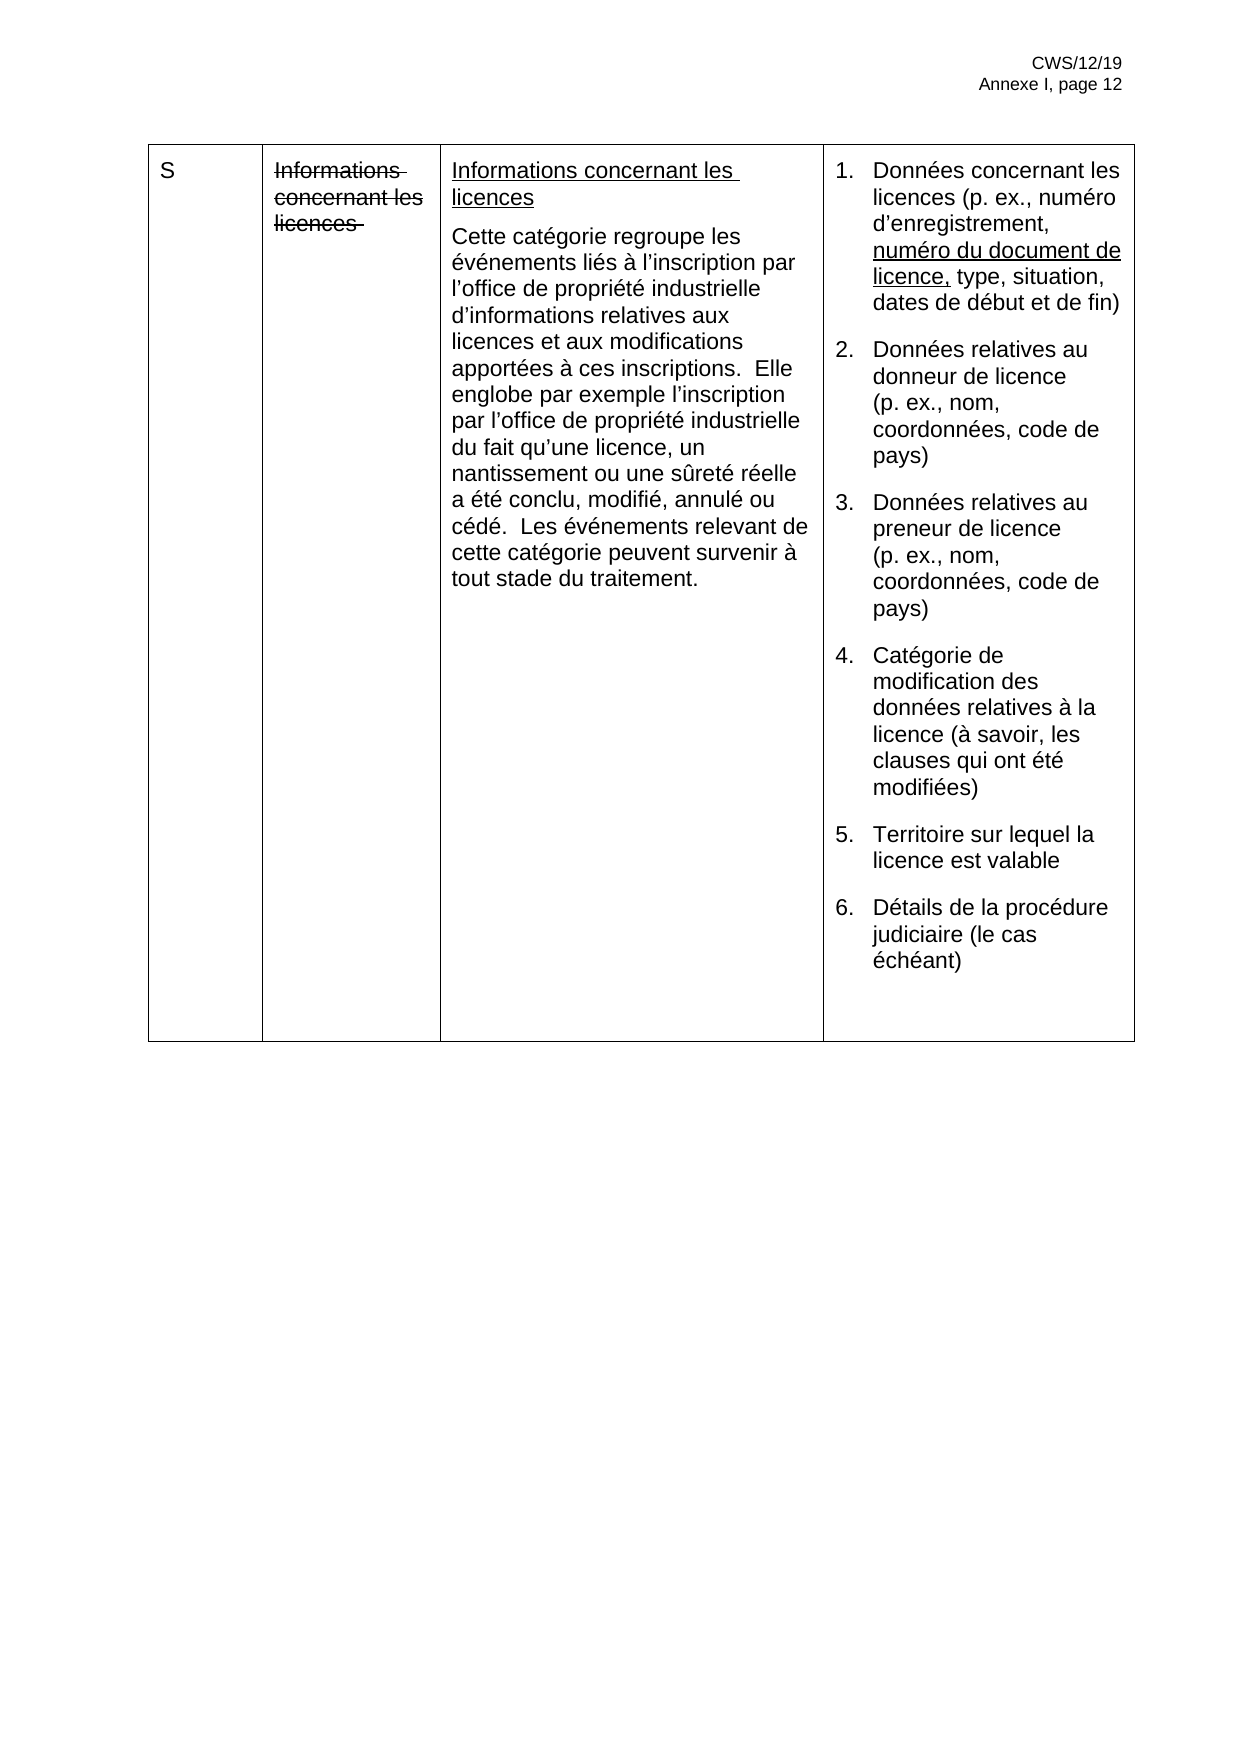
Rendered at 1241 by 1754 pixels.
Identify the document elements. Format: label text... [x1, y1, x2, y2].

table_cell Informations concernant les licences Cette catégorie regroupe les événements liés à l’inscription par l’office de propriété industrielle d’informations relatives aux licences et aux modifications apportées à ces inscriptions. Elle englobe par exemple l’inscription par l’office de propriété industrielle du fait qu’une licence, un nantissement ou une sûreté réelle a été conclu, modifié, annulé ou cédé. Les événements relevant de cette catégorie peuvent survenir à tout stade du traitement. [441, 145, 823, 1041]
table_cell Données concernant les licences (p. ex., numéro d’enregistrement, numéro du document de licence, type, situation, dates de début et de fin) Données relatives au donneur de licence (p. ex., nom, coordonnées, code de pays) Données relatives au preneur de licence (p. ex., nom, coordonnées, code de pays) Catégorie de modification des données relatives à la licence (à savoir, les clauses qui ont été modifiées) Territoire sur lequel la licence est valable Détails de la procédure judiciaire (le cas échéant) [824, 145, 1134, 1041]
table_cell S [149, 145, 262, 1041]
table_cell Informations concernant les licences [263, 145, 440, 1041]
